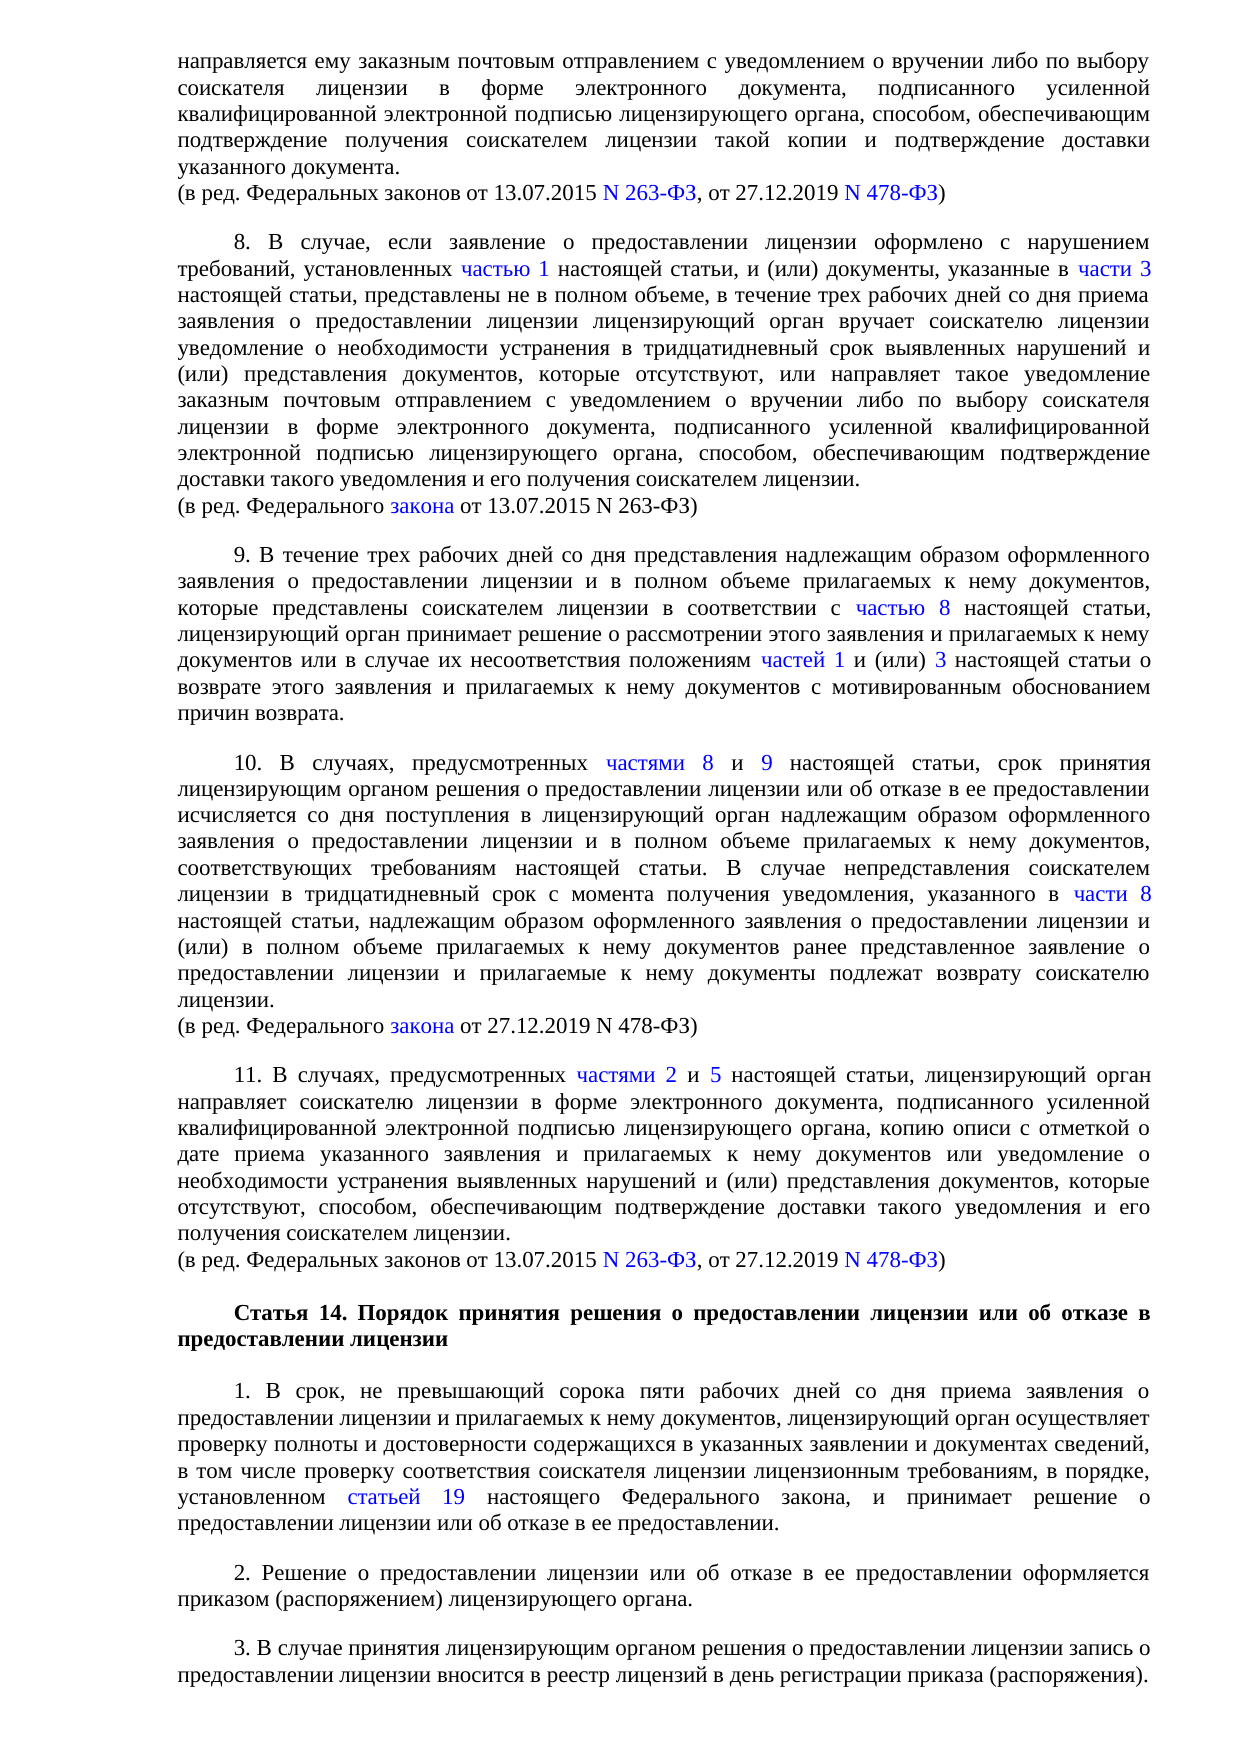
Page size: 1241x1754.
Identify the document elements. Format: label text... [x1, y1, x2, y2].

text 3. В случае принятия лицензирующим органом решения о предоставлении лицензии запись о предоставлении лицензии вносится в реестр лицензий в день регистрации приказа (распоряжения). [177, 1634, 1152, 1687]
text 11. В случаях, предусмотренных частями 2 и 5 настоящей статьи, лицензирующий орган направляет соискателю лицензии в форме электронного документа, подписанного усиленной квалифицированной электронной подписью лицензирующего органа, копию описи с отметкой о дате приема указанного заявления и прилагаемых к нему документов или уведомление о необходимости устранения выявленных нарушений и (или) представления документов, которые отсутствуют, способом, обеспечивающим подтверждение доставки такого уведомления и его получения соискателем лицензии. [177, 1061, 1152, 1246]
title Статья 14. Порядок принятия решения о предоставлении лицензии или об отказе в предоставлении лицензии [177, 1298, 1152, 1351]
text 1. В срок, не превышающий сорока пяти рабочих дней со дня приема заявления о предоставлении лицензии и прилагаемых к нему документов, лицензирующий орган осуществляет проверку полноты и достоверности содержащихся в указанных заявлении и документах сведений, в том числе проверку соответствия соискателя лицензии лицензионным требованиям, в порядке, установленном статьей 19 настоящего Федерального закона, и принимает решение о предоставлении лицензии или об отказе в ее предоставлении. [177, 1378, 1152, 1536]
text 10. В случаях, предусмотренных частями 8 и 9 настоящей статьи, срок принятия лицензирующим органом решения о предоставлении лицензии или об отказе в ее предоставлении исчисляется со дня поступления в лицензирующий орган надлежащим образом оформленного заявления о предоставлении лицензии и в полном объеме прилагаемых к нему документов, соответствующих требованиям настоящей статьи. В случае непредставления соискателем лицензии в тридцатидневный срок с момента получения уведомления, указанного в части 8 настоящей статьи, надлежащим образом оформленного заявления о предоставлении лицензии и (или) в полном объеме прилагаемых к нему документов ранее представленное заявление о предоставлении лицензии и прилагаемые к нему документы подлежат возврату соискателю лицензии. [177, 748, 1152, 1012]
text 8. В случае, если заявление о предоставлении лицензии оформлено с нарушением требований, установленных частью 1 настоящей статьи, и (или) документы, указанные в части 3 настоящей статьи, представлены не в полном объеме, в течение трех рабочих дней со дня приема заявления о предоставлении лицензии лицензирующий орган вручает соискателю лицензии уведомление о необходимости устранения в тридцатидневный срок выявленных нарушений и (или) представления документов, которые отсутствуют, или направляет такое уведомление заказным почтовым отправлением с уведомлением о вручении либо по выбору соискателя лицензии в форме электронного документа, подписанного усиленной квалифицированной электронной подписью лицензирующего органа, способом, обеспечивающим подтверждение доставки такого уведомления и его получения соискателем лицензии. [177, 228, 1152, 492]
text 9. В течение трех рабочих дней со дня представления надлежащим образом оформленного заявления о предоставлении лицензии и в полном объеме прилагаемых к нему документов, которые представлены соискателем лицензии в соответствии с частью 8 настоящей статьи, лицензирующий орган принимает решение о рассмотрении этого заявления и прилагаемых к нему документов или в случае их несоответствия положениям частей 1 и (или) 3 настоящей статьи о возврате этого заявления и прилагаемых к нему документов с мотивированным обоснованием причин возврата. [177, 541, 1152, 726]
text (в ред. Федерального закона от 13.07.2015 N 263-ФЗ) [177, 492, 1152, 518]
text 2. Решение о предоставлении лицензии или об отказе в ее предоставлении оформляется приказом (распоряжением) лицензирующего органа. [177, 1559, 1152, 1611]
text (в ред. Федеральных законов от 13.07.2015 N 263-ФЗ, от 27.12.2019 N 478-ФЗ) [177, 179, 1152, 205]
text (в ред. Федеральных законов от 13.07.2015 N 263-ФЗ, от 27.12.2019 N 478-ФЗ) [177, 1246, 1152, 1272]
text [177, 47, 1152, 179]
text (в ред. Федерального закона от 27.12.2019 N 478-ФЗ) [177, 1012, 1152, 1038]
